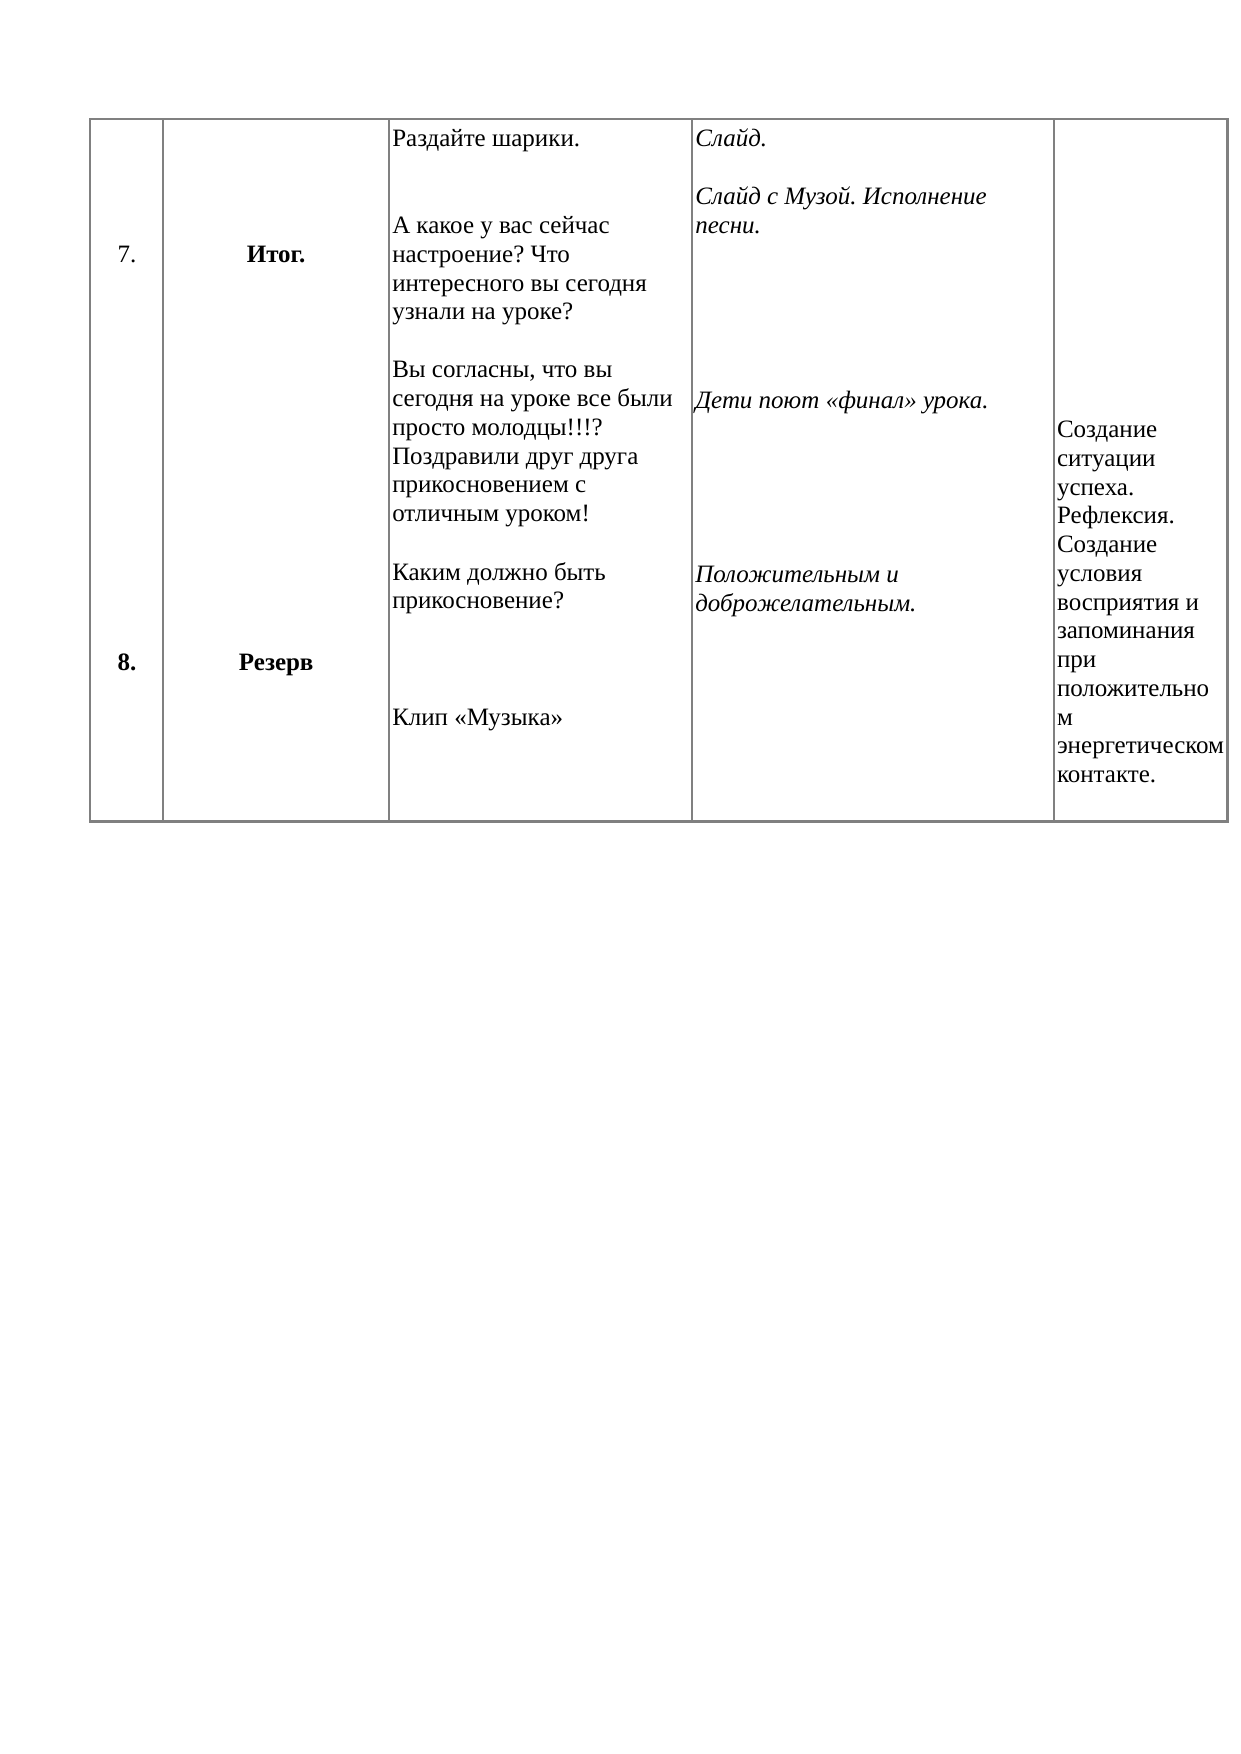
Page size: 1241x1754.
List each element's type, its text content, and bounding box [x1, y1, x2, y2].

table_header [1055, 120, 1226, 820]
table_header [693, 120, 1053, 820]
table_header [164, 120, 388, 820]
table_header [390, 120, 691, 820]
table_header 6 7. 8. [91, 120, 162, 820]
